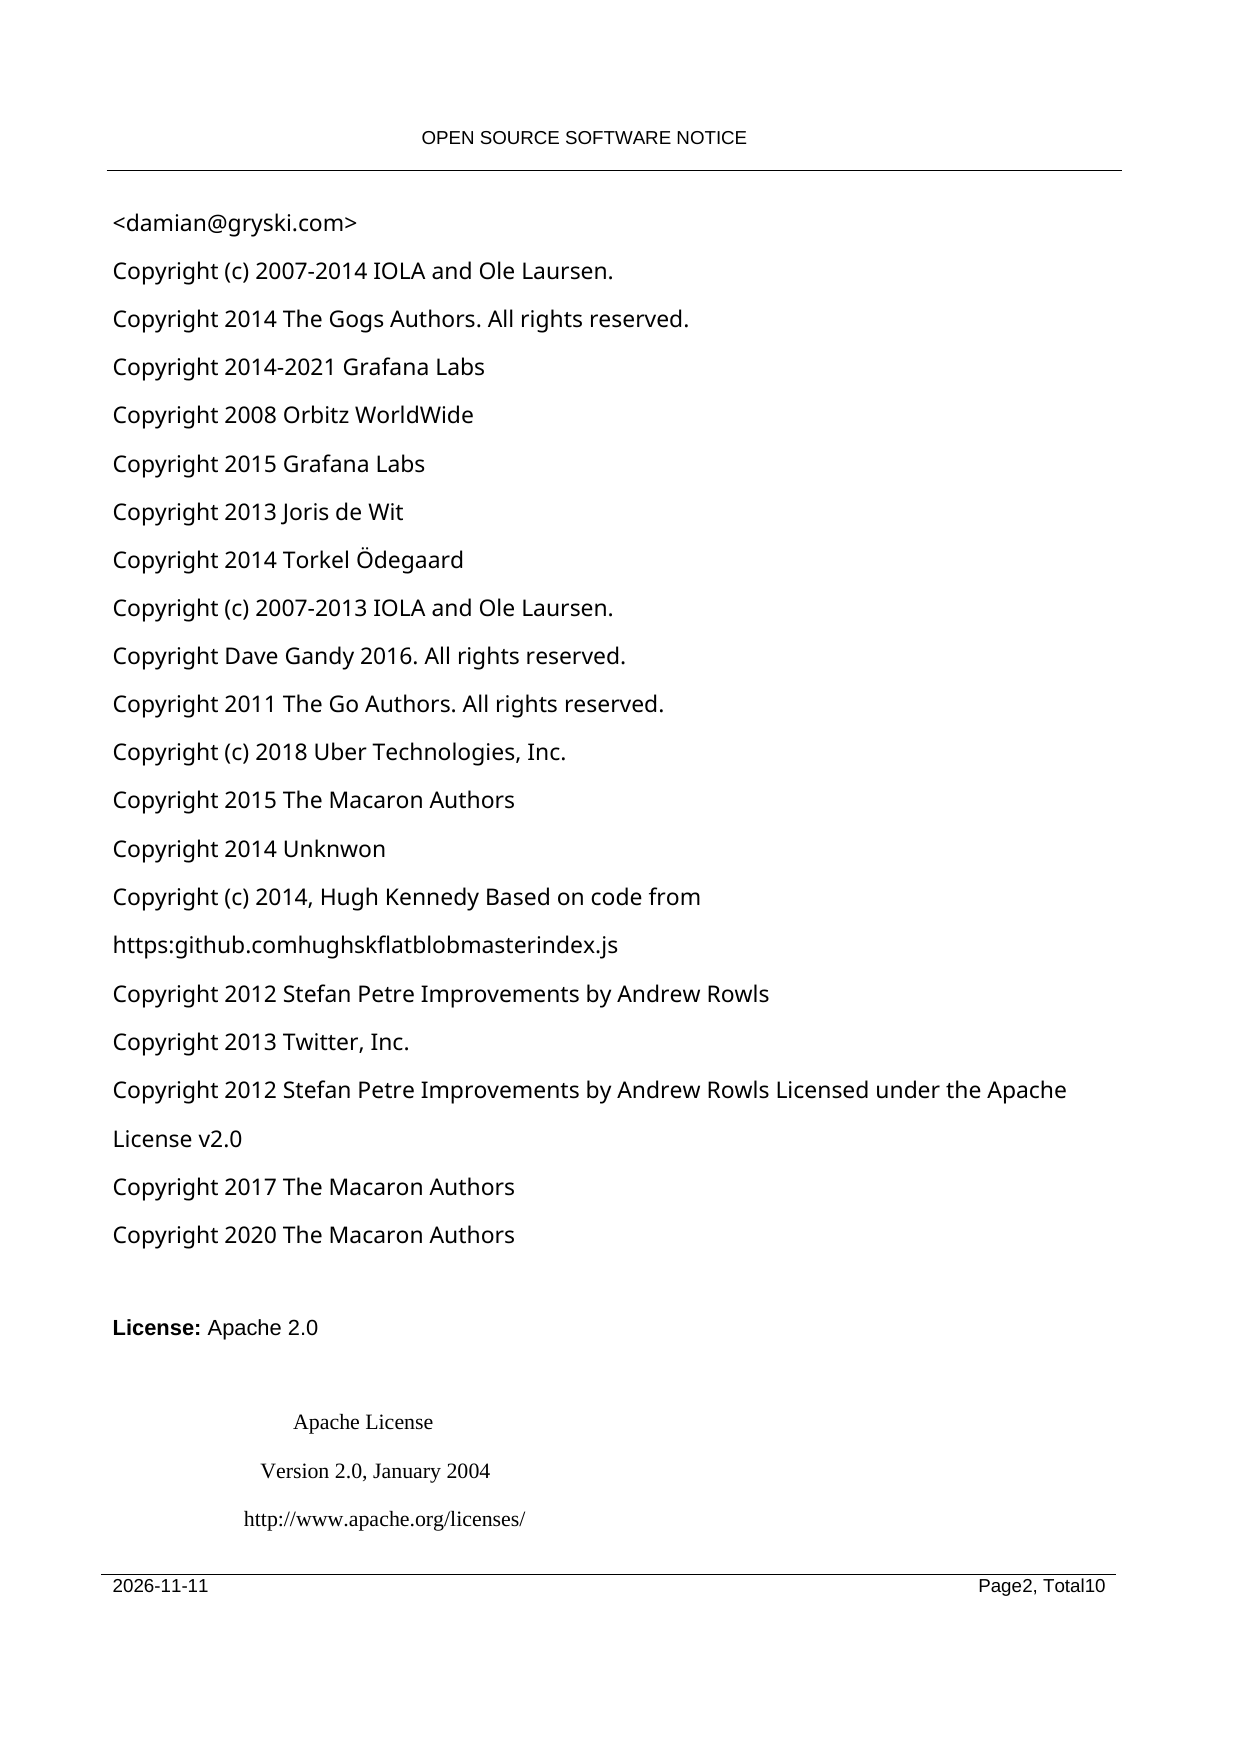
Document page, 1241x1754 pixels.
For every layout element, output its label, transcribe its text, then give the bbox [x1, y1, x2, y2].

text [112, 206, 1128, 239]
text Copyright Dave Gandy 2016. All rights reserved. [112, 639, 1128, 672]
text Copyright 2012 Stefan Petre Improvements by Andrew Rowls Licensed under the Apache License v2.0 [112, 1073, 1128, 1154]
text Copyright (c) 2007-2014 IOLA and Ole Laursen. [112, 254, 1128, 287]
text Copyright (c) 2014, Hugh Kennedy Based on code from https:github.comhughskflatblobmasterindex.js [112, 880, 1128, 961]
text Copyright 2012 Stefan Petre Improvements by Andrew Rowls [112, 977, 1128, 1009]
text Copyright 2013 Joris de Wit [112, 495, 1128, 528]
text Copyright 2014 The Gogs Authors. All rights reserved. [112, 303, 1128, 335]
text Copyright (c) 2007-2013 IOLA and Ole Laursen. [112, 591, 1128, 624]
text Copyright 2008 Orbitz WorldWide [112, 399, 1128, 431]
text Copyright 2017 The Macaron Authors [112, 1170, 1128, 1203]
text Copyright 2013 Twitter, Inc. [112, 1025, 1128, 1058]
text Copyright 2015 The Macaron Authors [112, 784, 1128, 816]
text Copyright 2014 Torkel Ödegaard [112, 543, 1128, 576]
text Copyright 2014-2021 Grafana Labs [112, 351, 1128, 383]
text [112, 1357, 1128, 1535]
text Copyright 2014 Unknwon [112, 832, 1128, 864]
text Copyright 2020 The Macaron Authors [112, 1218, 1128, 1251]
text Copyright (c) 2018 Uber Technologies, Inc. [112, 736, 1128, 768]
text License: Apache 2.0 [112, 1311, 1128, 1344]
text Copyright 2015 Grafana Labs [112, 447, 1128, 479]
text Copyright 2011 The Go Authors. All rights reserved. [112, 688, 1128, 720]
